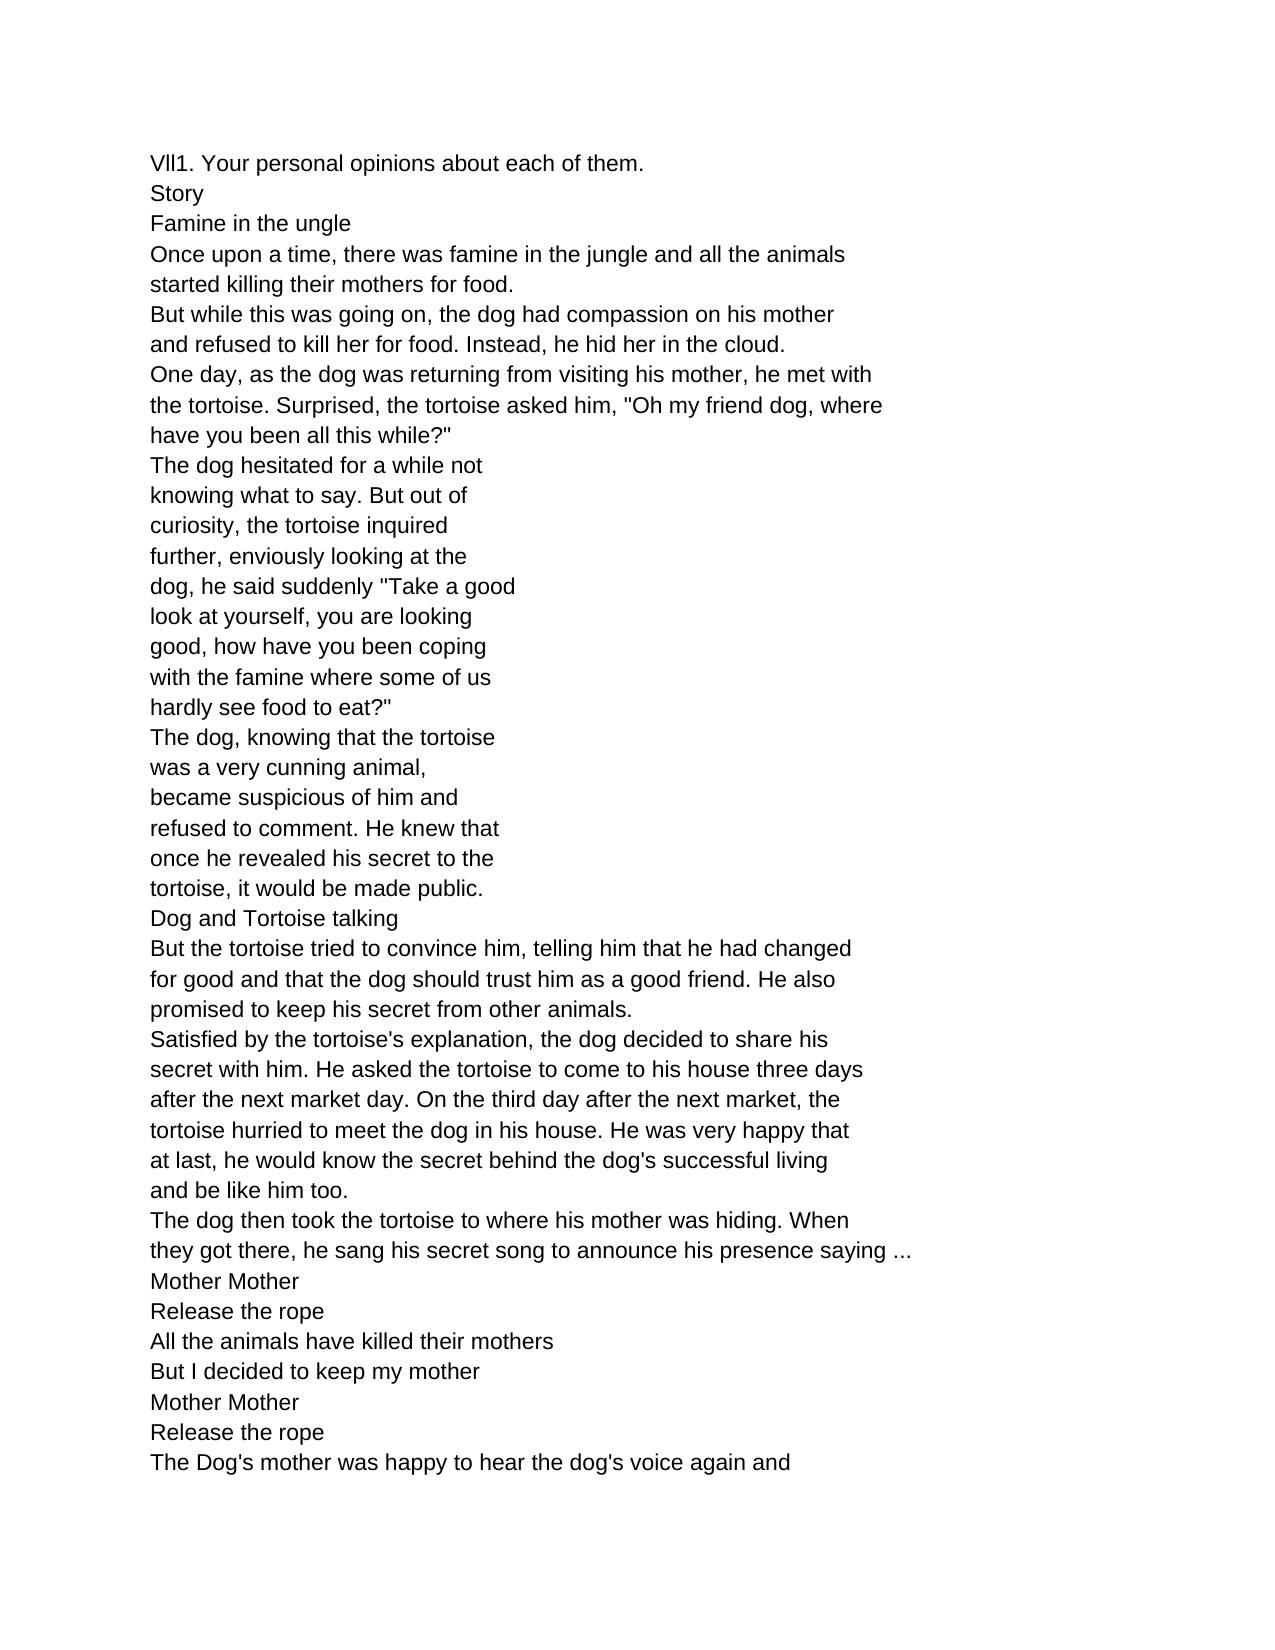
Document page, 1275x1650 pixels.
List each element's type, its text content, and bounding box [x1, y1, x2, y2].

text Mother Mother [150, 1268, 1125, 1294]
text became suspicious of him and [150, 784, 1125, 811]
text the tortoise. Surprised, the tortoise asked him, "Oh my friend dog, where [150, 392, 1125, 418]
text good, how have you been coping [150, 633, 1125, 660]
text Dog and Tortoise talking [150, 905, 1125, 932]
text hardly see food to eat?" [150, 694, 1125, 720]
text Satisfied by the tortoise's explanation, the dog decided to share his [150, 1026, 1125, 1052]
text at last, he would know the secret behind the dog's successful living [150, 1147, 1125, 1173]
text The dog hesitated for a while not [150, 452, 1125, 478]
text curiosity, the tortoise inquired [150, 512, 1125, 539]
text dog, he said suddenly ''Take a good [150, 573, 1125, 599]
text promised to keep his secret from other animals. [150, 996, 1125, 1022]
text with the famine where some of us [150, 663, 1125, 690]
text was a very cunning animal, [150, 754, 1125, 781]
text for good and that the dog should trust him as a good friend. He also [150, 966, 1125, 992]
text Release the rope [150, 1298, 1125, 1324]
text tortoise hurried to meet the dog in his house. He was very happy that [150, 1117, 1125, 1143]
text Release the rope [150, 1419, 1125, 1445]
text Vll1. Your personal opinions about each of them. [150, 150, 1125, 176]
text refused to comment. He knew that [150, 814, 1125, 841]
text and refused to kill her for food. Instead, he hid her in the cloud. [150, 331, 1125, 358]
text Once upon a time, there was famine in the jungle and all the animals [150, 241, 1125, 267]
text once he revealed his secret to the [150, 845, 1125, 871]
text tortoise, it would be made public. [150, 875, 1125, 901]
text started killing their mothers for food. [150, 271, 1125, 297]
text have you been all this while?" [150, 422, 1125, 448]
text secret with him. He asked the tortoise to come to his house three days [150, 1056, 1125, 1083]
text The dog then took the tortoise to where his mother was hiding. When [150, 1207, 1125, 1234]
text after the next market day. On the third day after the next market, the [150, 1086, 1125, 1113]
text look at yourself, you are looking [150, 603, 1125, 629]
text they got there, he sang his secret song to announce his presence saying ... [150, 1237, 1125, 1264]
text But I decided to keep my mother [150, 1358, 1125, 1385]
text One day, as the dog was returning from visiting his mother, he met with [150, 361, 1125, 388]
text But while this was going on, the dog had compassion on his mother [150, 301, 1125, 327]
text The Dog's mother was happy to hear the dog's voice again and [150, 1449, 1125, 1475]
text All the animals have killed their mothers [150, 1328, 1125, 1354]
text and be like him too. [150, 1177, 1125, 1203]
text But the tortoise tried to convince him, telling him that he had changed [150, 935, 1125, 962]
text further, enviously looking at the [150, 543, 1125, 569]
text The dog, knowing that the tortoise [150, 724, 1125, 750]
text knowing what to say. But out of [150, 482, 1125, 509]
text Famine in the ungle [150, 210, 1125, 237]
text Story [150, 180, 1125, 207]
text Mother Mother [150, 1388, 1125, 1415]
